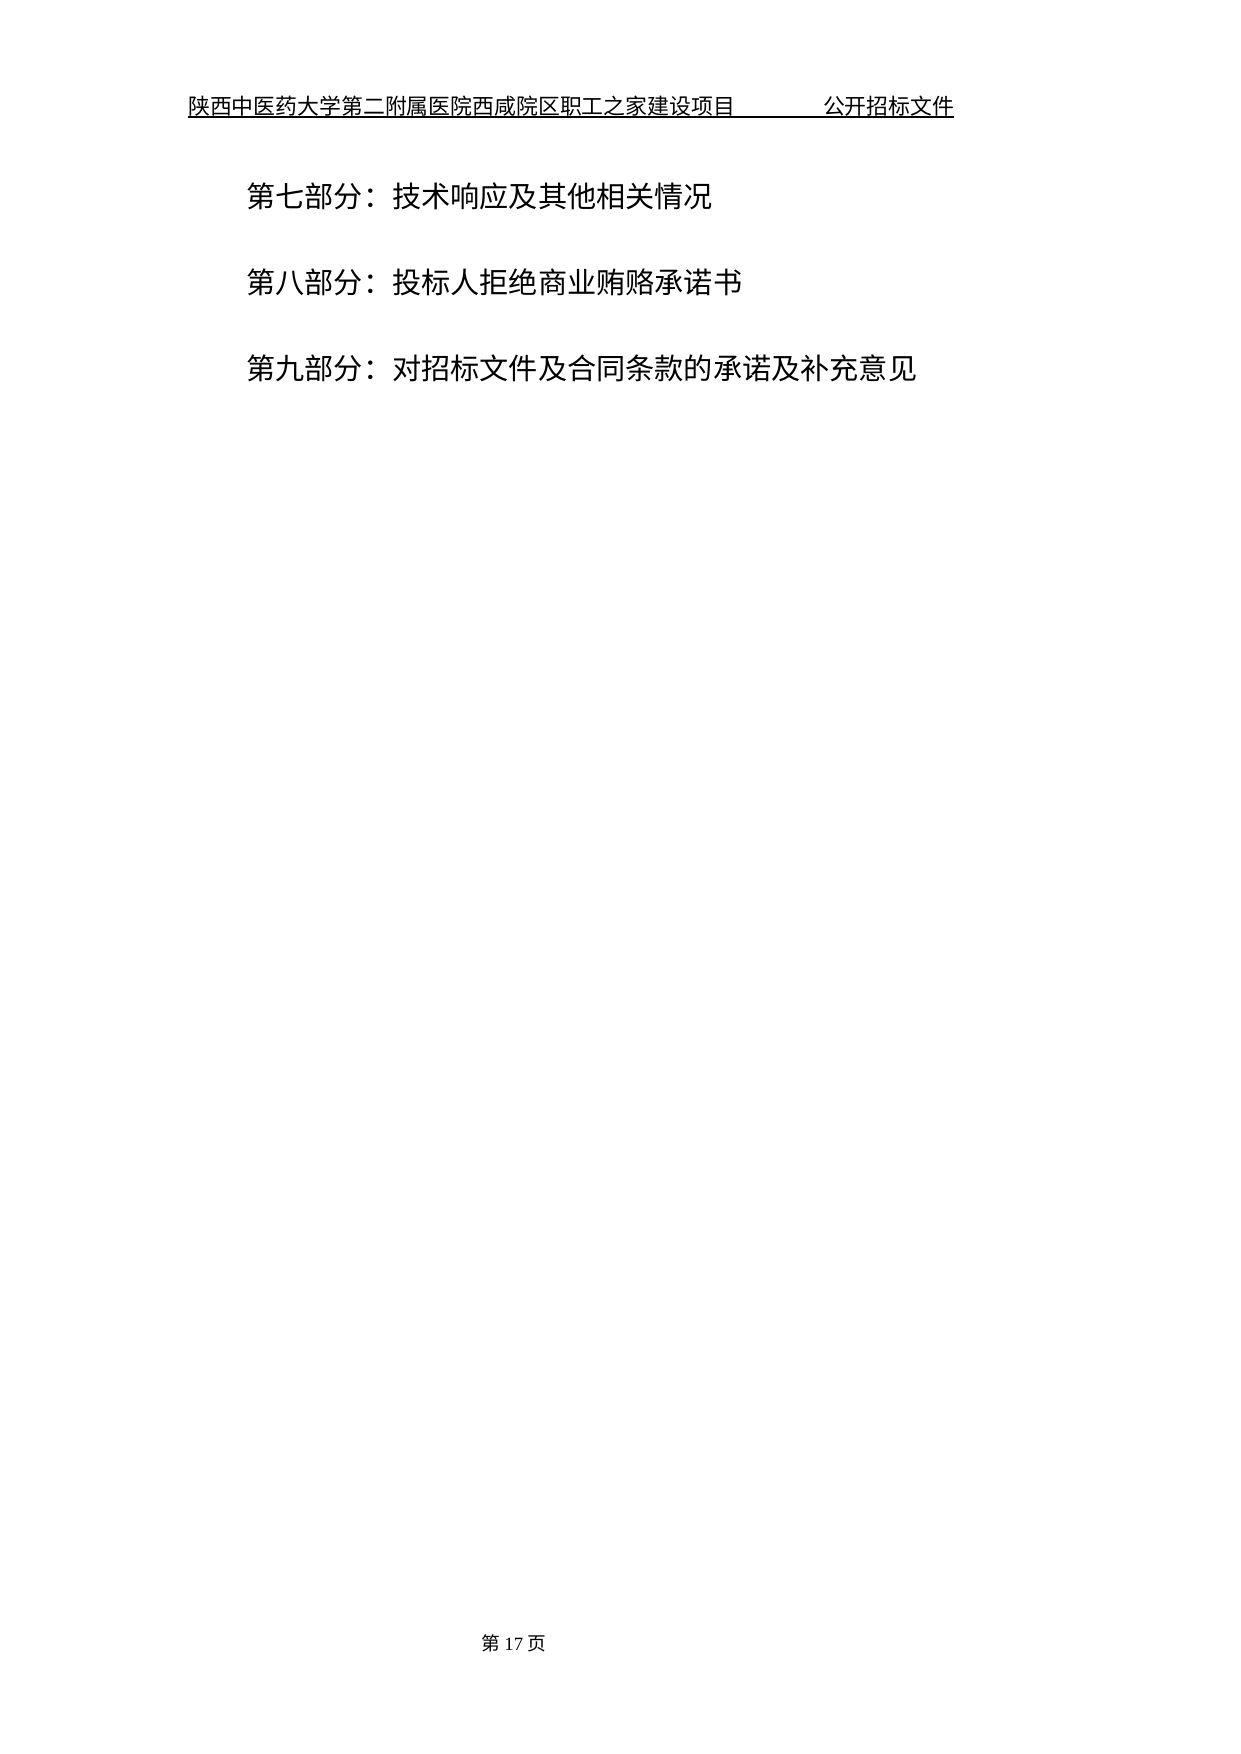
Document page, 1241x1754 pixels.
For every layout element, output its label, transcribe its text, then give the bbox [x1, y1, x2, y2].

text 第八部分：投标人拒绝商业贿赂承诺书 [188, 248, 1075, 313]
text 第七部分：技术响应及其他相关情况 [188, 162, 1075, 227]
text 第九部分：对招标文件及合同条款的承诺及补充意见 [188, 334, 1075, 399]
